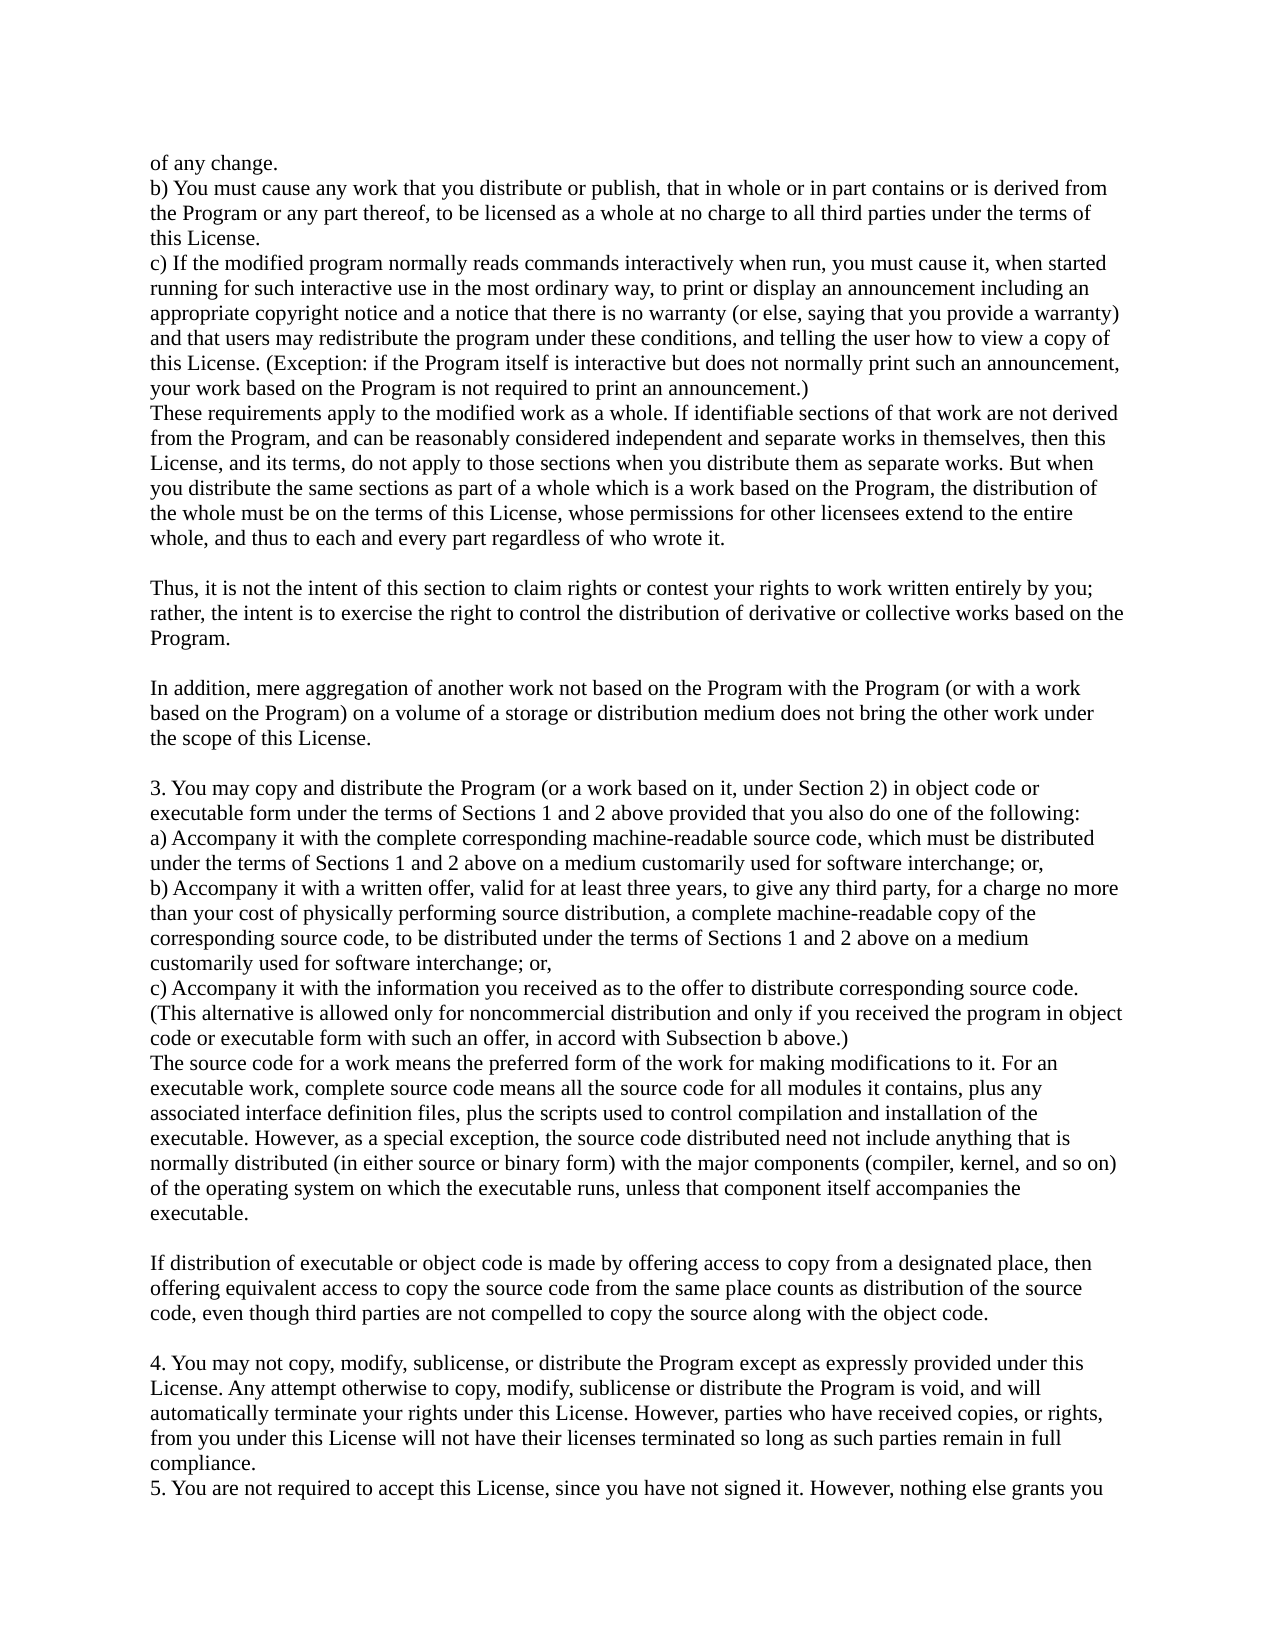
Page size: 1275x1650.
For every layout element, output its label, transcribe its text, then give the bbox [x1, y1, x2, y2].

text If distribution of executable or object code is made by offering access to copy from a designated place, then offering equivalent access to copy the source code from the same place counts as distribution of the source code, even though third parties are not compelled to copy the source along with the object code. [150, 1250, 1125, 1325]
text 4. You may not copy, modify, sublicense, or distribute the Program except as expressly provided under this License. Any attempt otherwise to copy, modify, sublicense or distribute the Program is void, and will automatically terminate your rights under this License. However, parties who have received copies, or rights, from you under this License will not have their licenses terminated so long as such parties remain in full compliance. [150, 1350, 1125, 1475]
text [150, 1475, 1125, 1500]
text The source code for a work means the preferred form of the work for making modifications to it. For an executable work, complete source code means all the source code for all modules it contains, plus any associated interface definition files, plus the scripts used to control compilation and installation of the executable. However, as a special exception, the source code distributed need not include anything that is normally distributed (in either source or binary form) with the major components (compiler, kernel, and so on) of the operating system on which the executable runs, unless that component itself accompanies the executable. [150, 1050, 1125, 1225]
text c) Accompany it with the information you received as to the offer to distribute corresponding source code. (This alternative is allowed only for noncommercial distribution and only if you received the program in object code or executable form with such an offer, in accord with Subsection b above.) [150, 975, 1125, 1050]
text These requirements apply to the modified work as a whole. If identifiable sections of that work are not derived from the Program, and can be reasonably considered independent and separate works in themselves, then this License, and its terms, do not apply to those sections when you distribute them as separate works. But when you distribute the same sections as part of a whole which is a work based on the Program, the distribution of the whole must be on the terms of this License, whose permissions for other licensees extend to the entire whole, and thus to each and every part regardless of who wrote it. [150, 400, 1125, 550]
text b) Accompany it with a written offer, valid for at least three years, to give any third party, for a charge no more than your cost of physically performing source distribution, a complete machine-readable copy of the corresponding source code, to be distributed under the terms of Sections 1 and 2 above on a medium customarily used for software interchange; or, [150, 875, 1125, 975]
text In addition, mere aggregation of another work not based on the Program with the Program (or with a work based on the Program) on a volume of a storage or distribution medium does not bring the other work under the scope of this License. [150, 675, 1125, 750]
text a) Accompany it with the complete corresponding machine-readable source code, which must be distributed under the terms of Sections 1 and 2 above on a medium customarily used for software interchange; or, [150, 825, 1125, 875]
text c) If the modified program normally reads commands interactively when run, you must cause it, when started running for such interactive use in the most ordinary way, to print or display an announcement including an appropriate copyright notice and a notice that there is no warranty (or else, saying that you provide a warranty) and that users may redistribute the program under these conditions, and telling the user how to view a copy of this License. (Exception: if the Program itself is interactive but does not normally print such an announcement, your work based on the Program is not required to print an announcement.) [150, 250, 1125, 400]
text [150, 150, 1125, 175]
text b) You must cause any work that you distribute or publish, that in whole or in part contains or is derived from the Program or any part thereof, to be licensed as a whole at no charge to all third parties under the terms of this License. [150, 175, 1125, 250]
text 3. You may copy and distribute the Program (or a work based on it, under Section 2) in object code or executable form under the terms of Sections 1 and 2 above provided that you also do one of the following: [150, 775, 1125, 825]
text Thus, it is not the intent of this section to claim rights or contest your rights to work written entirely by you; rather, the intent is to exercise the right to control the distribution of derivative or collective works based on the Program. [150, 575, 1125, 650]
